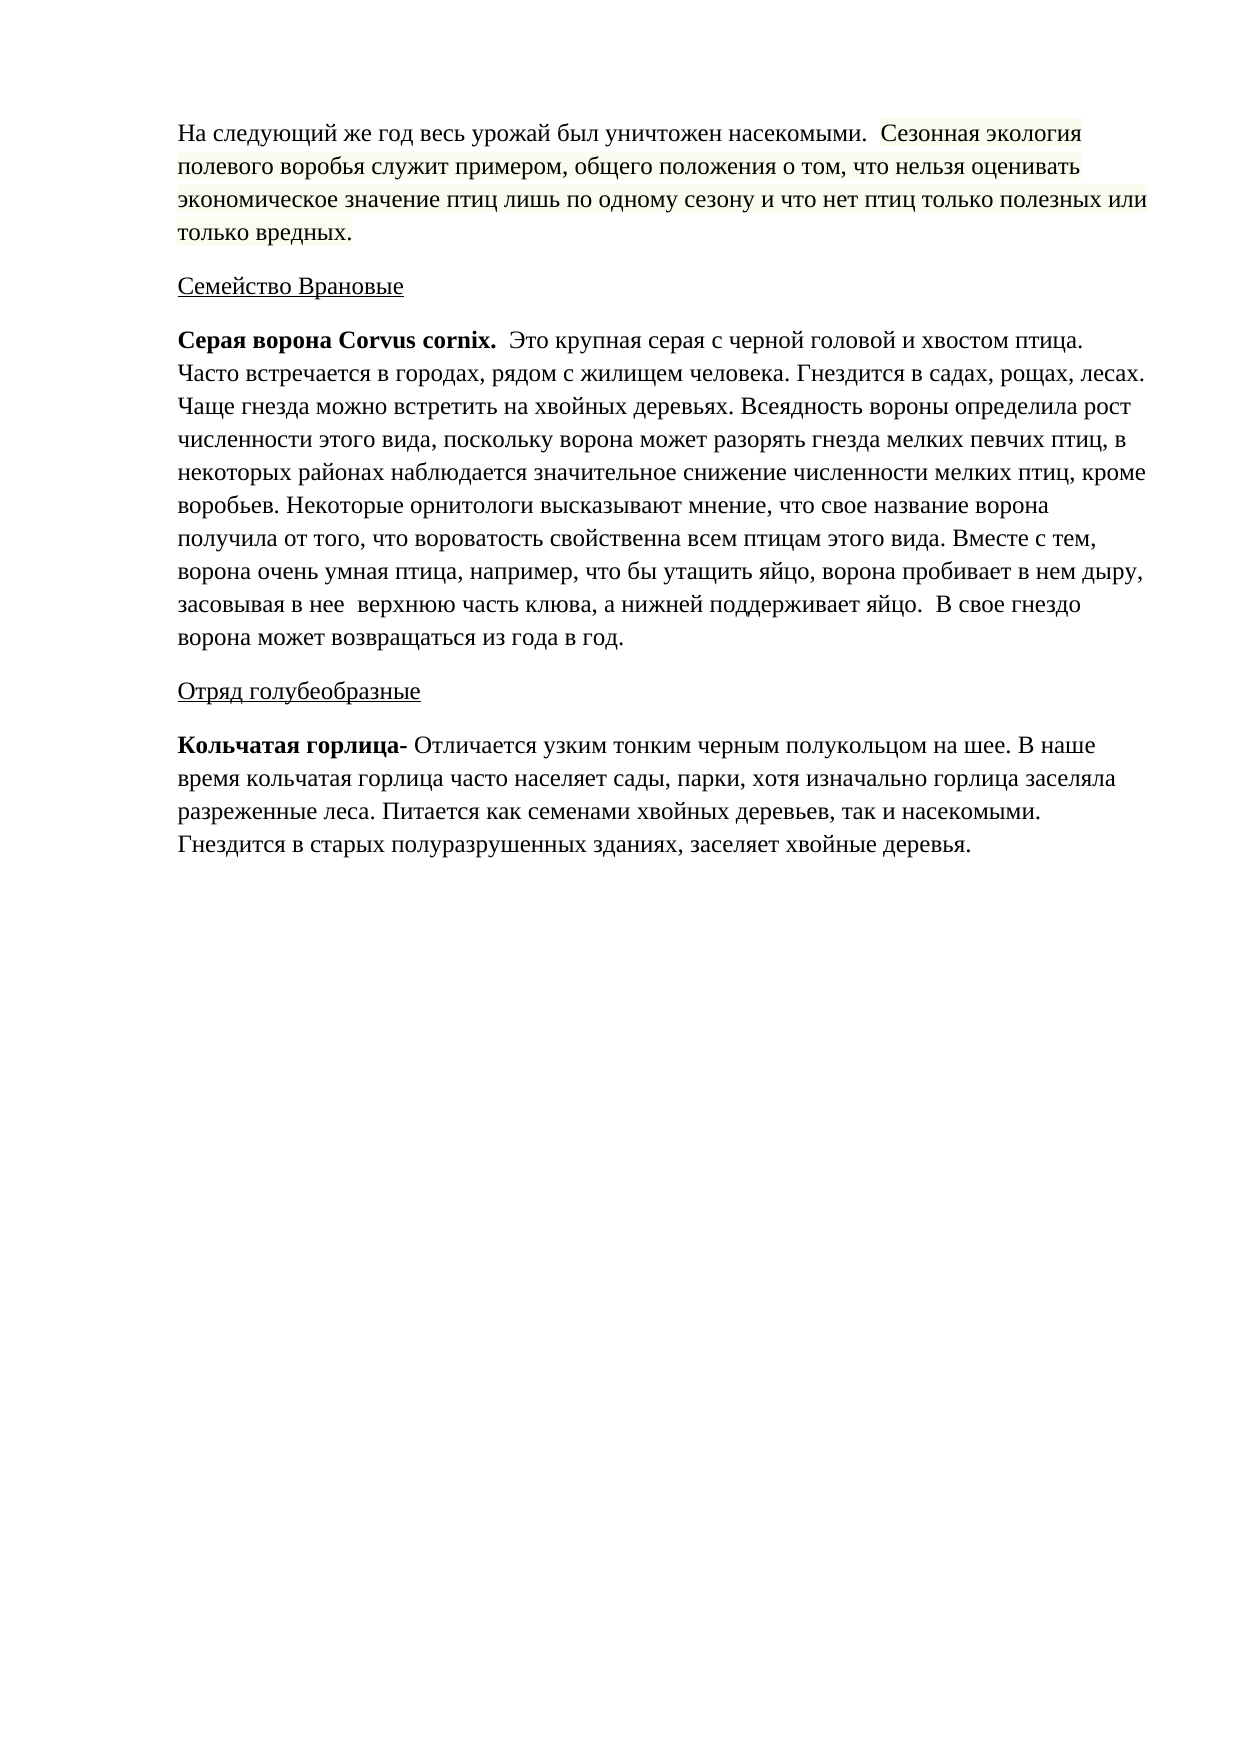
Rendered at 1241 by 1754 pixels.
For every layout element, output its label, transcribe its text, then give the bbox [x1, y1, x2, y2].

text Семейство Врановые [177, 271, 1152, 300]
text Кольчатая горлица- Отличается узким тонким черным полукольцом на шее. В наше время кольчатая горлица часто населяет сады, парки, хотя изначально горлица заселяла разреженные леса. Питается как семенами хвойных деревьев, так и насекомыми. Гнездится в старых полуразрушенных зданиях, заселяет хвойные деревья. [177, 730, 1152, 858]
text Отряд голубеобразные [177, 676, 1152, 705]
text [177, 118, 1152, 246]
text Серая ворона Corvus cornix. Это крупная серая с черной головой и хвостом птица. Часто встречается в городах, рядом с жилищем человека. Гнездится в садах, рощах, лесах. Чаще гнезда можно встретить на хвойных деревьях. Всеядность вороны определила рост численности этого вида, поскольку ворона может разорять гнезда мелких певчих птиц, в некоторых районах наблюдается значительное снижение численности мелких птиц, кроме воробьев. Некоторые орнитологи высказывают мнение, что свое название ворона получила от того, что вороватость свойственна всем птицам этого вида. Вместе с тем, ворона очень умная птица, например, что бы утащить яйцо, ворона пробивает в нем дыру, засовывая в нее верхнюю часть клюва, а нижней поддерживает яйцо. В свое гнездо ворона может возвращаться из года в год. [177, 325, 1152, 651]
